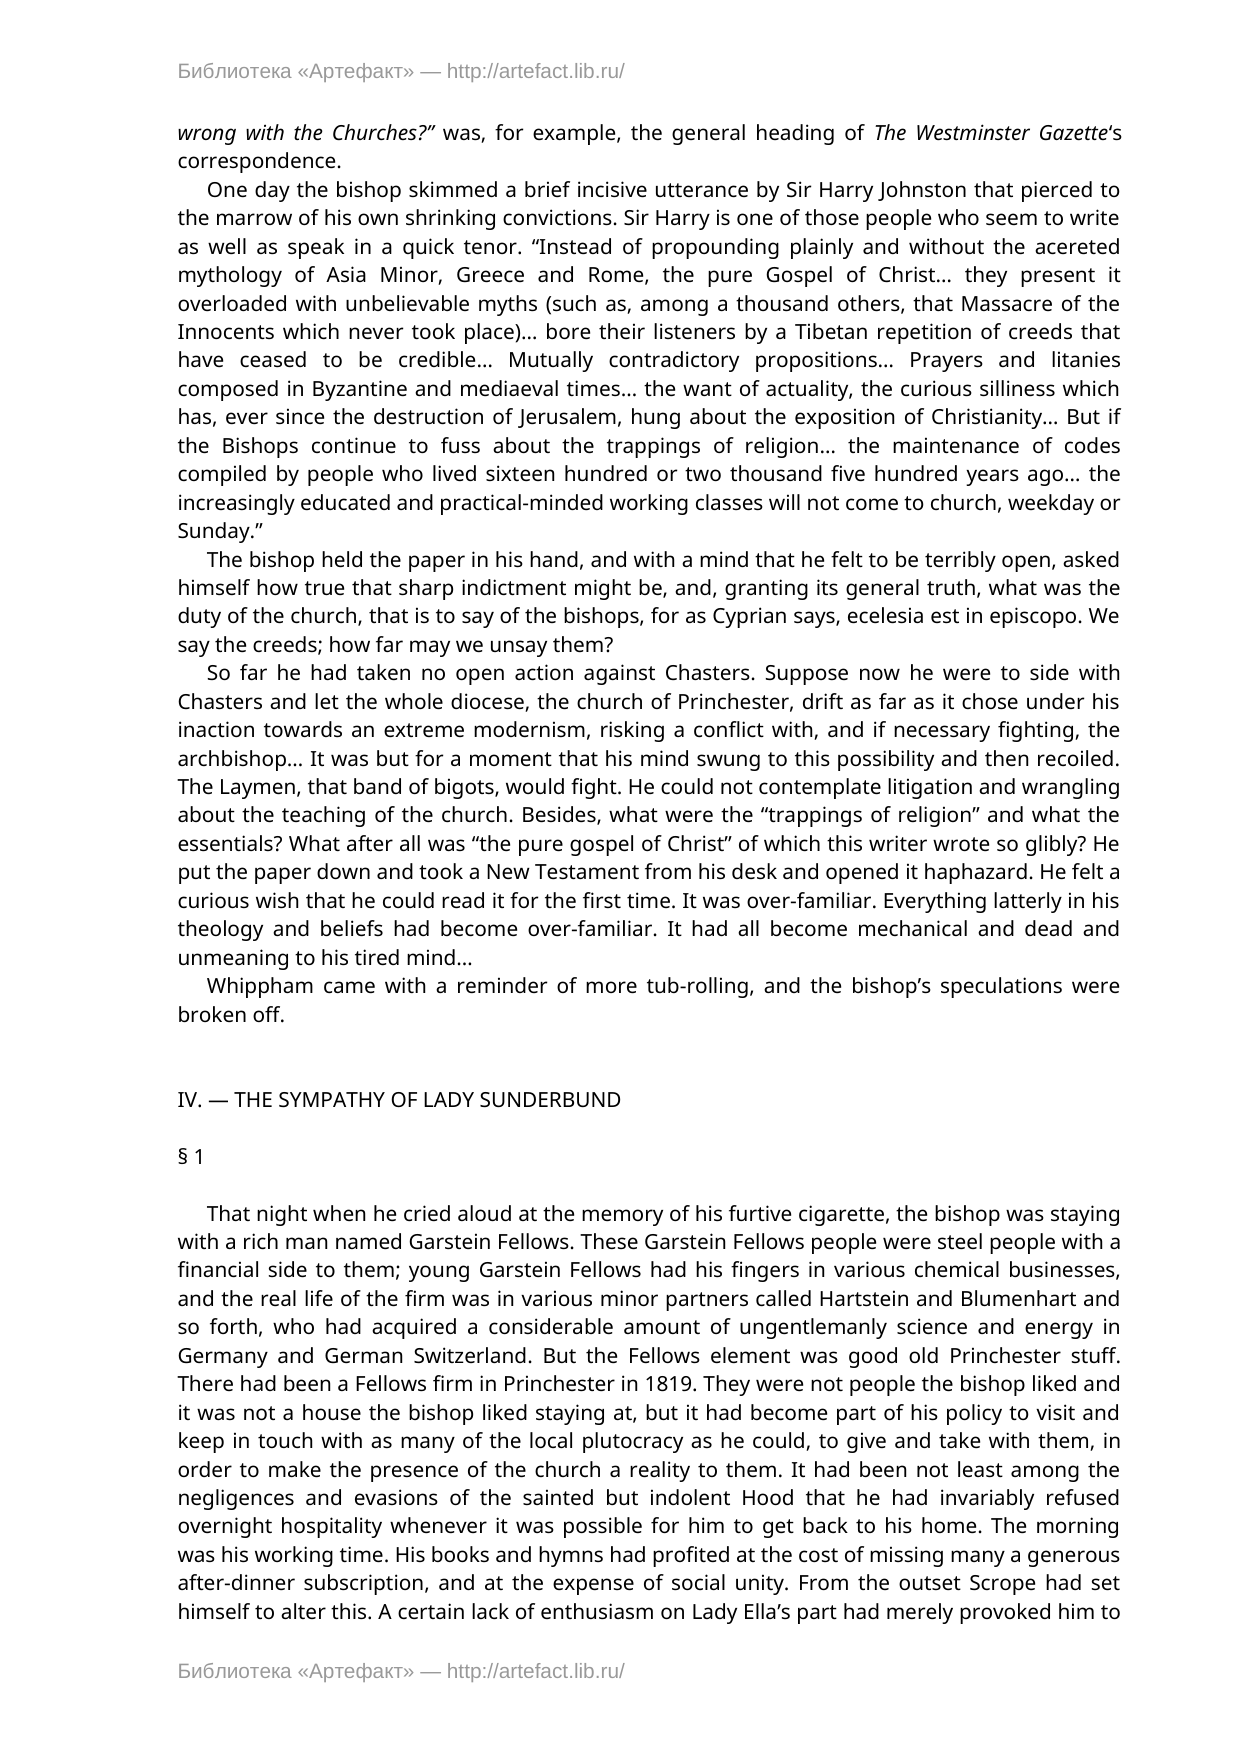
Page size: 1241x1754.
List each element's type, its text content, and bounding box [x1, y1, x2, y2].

subtitle IV. — THE SYMPATHY OF LADY SUNDERBUND [177, 1085, 1122, 1113]
text The bishop held the paper in his hand, and with a mind that he felt to be terribly open, asked himself how true that sharp indictment might be, and, granting its general truth, what was the duty of the church, that is to say of the bishops, for as Cyprian says, ecelesia est in episcopo. We say the creeds; how far may we unsay them? [177, 545, 1122, 658]
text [177, 1199, 1122, 1625]
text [177, 118, 1122, 175]
text One day the bishop skimmed a brief incisive utterance by Sir Harry Johnston that pierced to the marrow of his own shrinking convictions. Sir Harry is one of those people who seem to write as well as speak in a quick tenor. “Instead of propounding plainly and without the acereted mythology of Asia Minor, Greece and Rome, the pure Gospel of Christ… they present it overloaded with unbelievable myths (such as, among a thousand others, that Massacre of the Innocents which never took place)… bore their listeners by a Tibetan repetition of creeds that have ceased to be credible… Mutually contradictory propositions… Prayers and litanies composed in Byzantine and mediaeval times… the want of actuality, the curious silliness which has, ever since the destruction of Jerusalem, hung about the exposition of Christianity… But if the Bishops continue to fuss about the trappings of religion… the maintenance of codes compiled by people who lived sixteen hundred or two thousand five hundred years ago… the increasingly educated and practical-minded working classes will not come to church, weekday or Sunday.” [177, 175, 1122, 545]
text So far he had taken no open action against Chasters. Suppose now he were to side with Chasters and let the whole diocese, the church of Princhester, drift as far as it chose under his inaction towards an extreme modernism, risking a conflict with, and if necessary fighting, the archbishop… It was but for a moment that his mind swung to this possibility and then recoiled. The Laymen, that band of bigots, would fight. He could not contemplate litigation and wrangling about the teaching of the church. Besides, what were the “trappings of religion” and what the essentials? What after all was “the pure gospel of Christ” of which this writer wrote so glibly? He put the paper down and took a New Testament from his desk and opened it haphazard. He felt a curious wish that he could read it for the first time. It was over-familiar. Everything latterly in his theology and beliefs had become over-familiar. It had all become mechanical and dead and unmeaning to his tired mind… [177, 658, 1122, 971]
text Whippham came with a reminder of more tub-rolling, and the bishop’s speculations were broken off. [177, 971, 1122, 1028]
subtitle § 1 [177, 1142, 1122, 1170]
